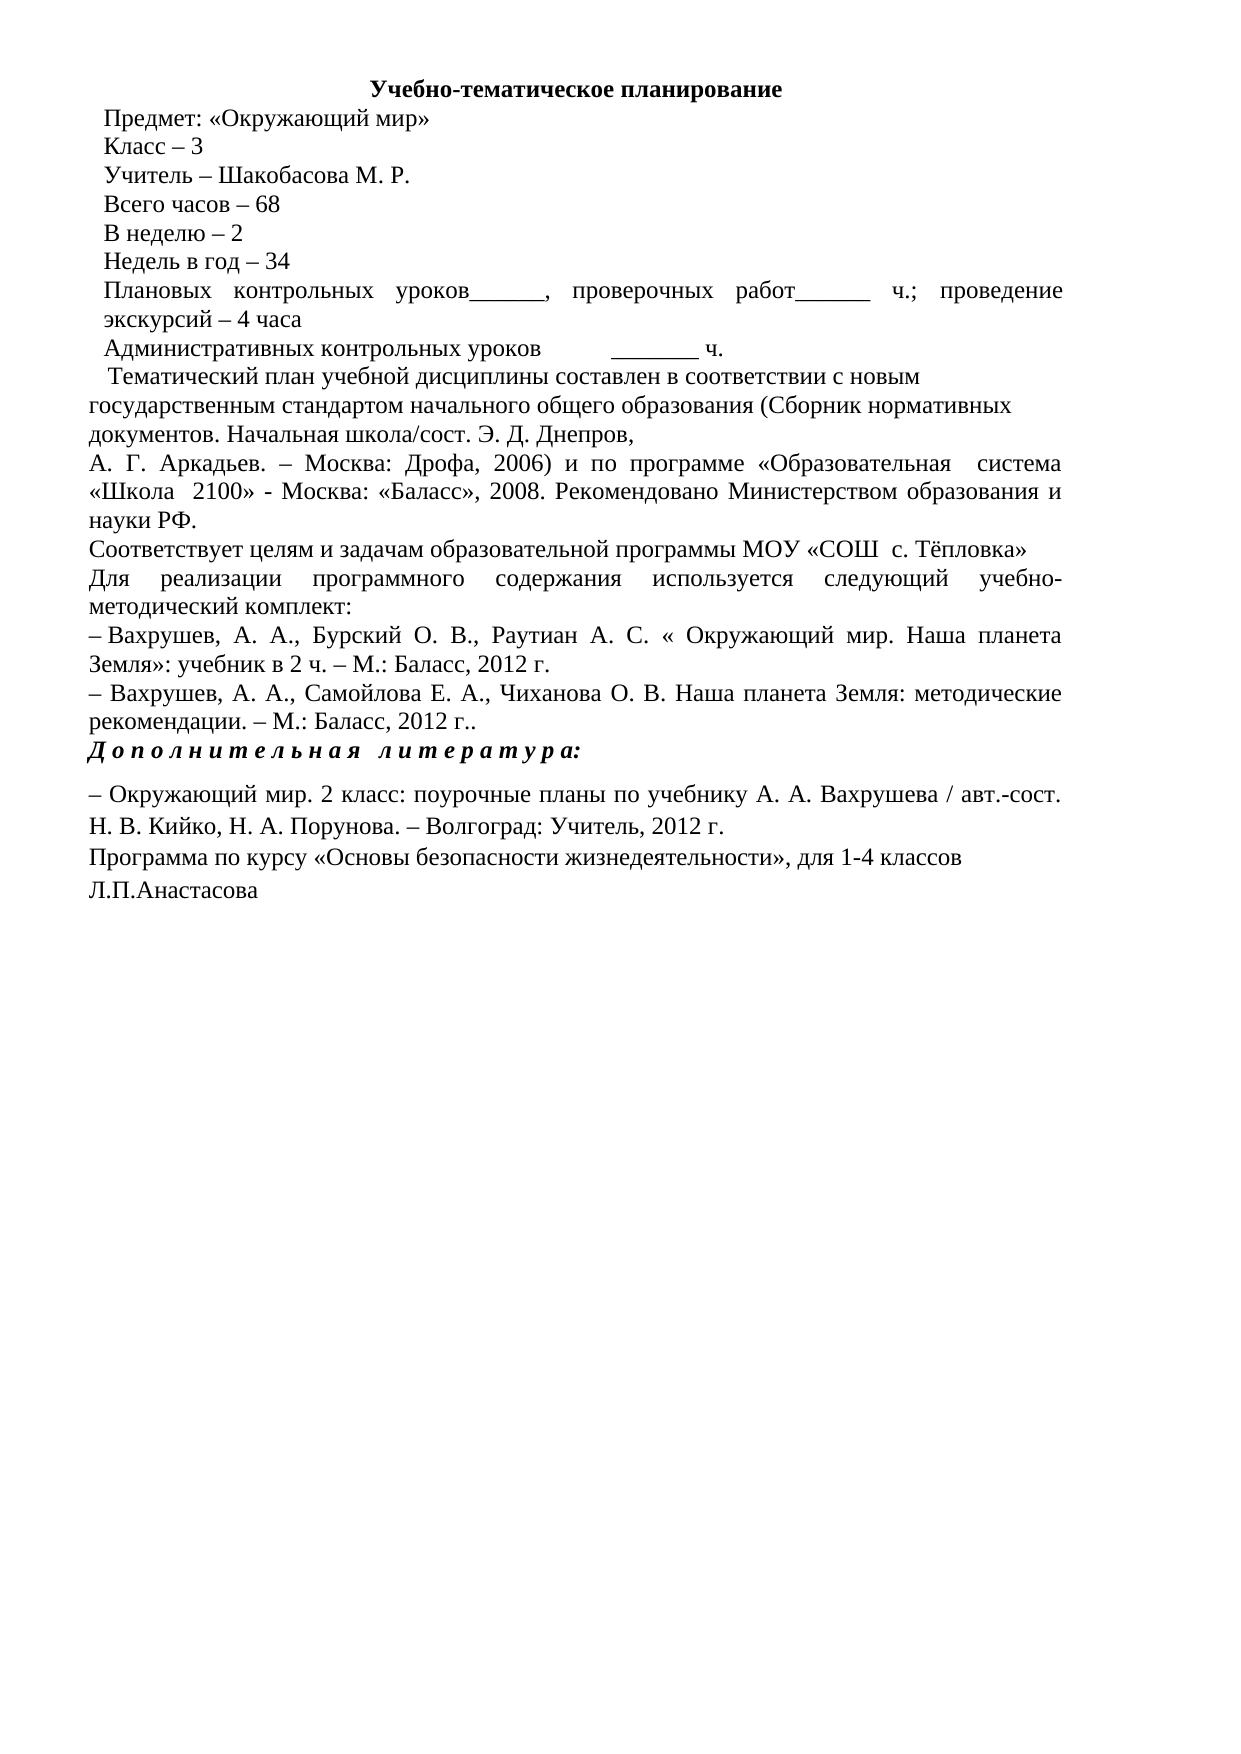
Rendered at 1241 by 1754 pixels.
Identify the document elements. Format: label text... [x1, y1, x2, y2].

text Тематический план учебной дисциплины составлен в соответствии с новым государственным стандартом начального общего образования (Сборник нормативных документов. Начальная школа/сост. Э. Д. Днепров, [88, 361, 1063, 448]
text Д о п о л н и т е л ь н а я л и т е р а т у р а: [88, 735, 1063, 764]
text Учитель – Шакобасова М. Р. [103, 160, 1063, 189]
text Всего часов – 68 [103, 189, 1063, 218]
text – Окружающий мир. 2 класс: поурочные планы по учебнику А. А. Вахрушева / авт.-сост. Н. В. Кийко, Н. А. Порунова. – Волгоград: Учитель, 2012 г. [88, 779, 1063, 839]
text Класс – 3 [103, 131, 1063, 160]
text – Вахрушев, А. А., Бурский О. В., Раутиан А. С. « Окружающий мир. Наша планета Земля»: учебник в 2 ч. – М.: Баласс, 2012 г. [88, 620, 1063, 678]
text Учебно-тематическое планирование [88, 74, 1063, 103]
text А. Г. Аркадьев. – Москва: Дрофа, 2006) и по программе «Образовательная система «Школа 2100» - Москва: «Баласс», 2008. Рекомендовано Министерством образования и науки РФ. [88, 448, 1063, 534]
text Программа по курсу «Основы безопасности жизнедеятельности», для 1-4 классов Л.П.Анастасова [88, 842, 1063, 904]
text Административных контрольных уроков _______ ч. [103, 333, 1063, 361]
text Для реализации программного содержания используется следующий учебно-методический комплект: [88, 563, 1063, 620]
text – Вахрушев, А. А., Самойлова Е. А., Чиханова О. В. Наша планета Земля: методические рекомендации. – М.: Баласс, 2012 г.. [88, 678, 1063, 735]
text Плановых контрольных уроков______, проверочных работ______ ч.; проведение экскурсий – 4 часа [103, 275, 1063, 333]
text Предмет: «Окружающий мир» [103, 103, 1063, 131]
text В неделю – 2 [103, 218, 1063, 246]
text Соответствует целям и задачам образовательной программы МОУ «СОШ с. Тёпловка» [88, 534, 1063, 563]
text Недель в год – 34 [103, 246, 1063, 275]
